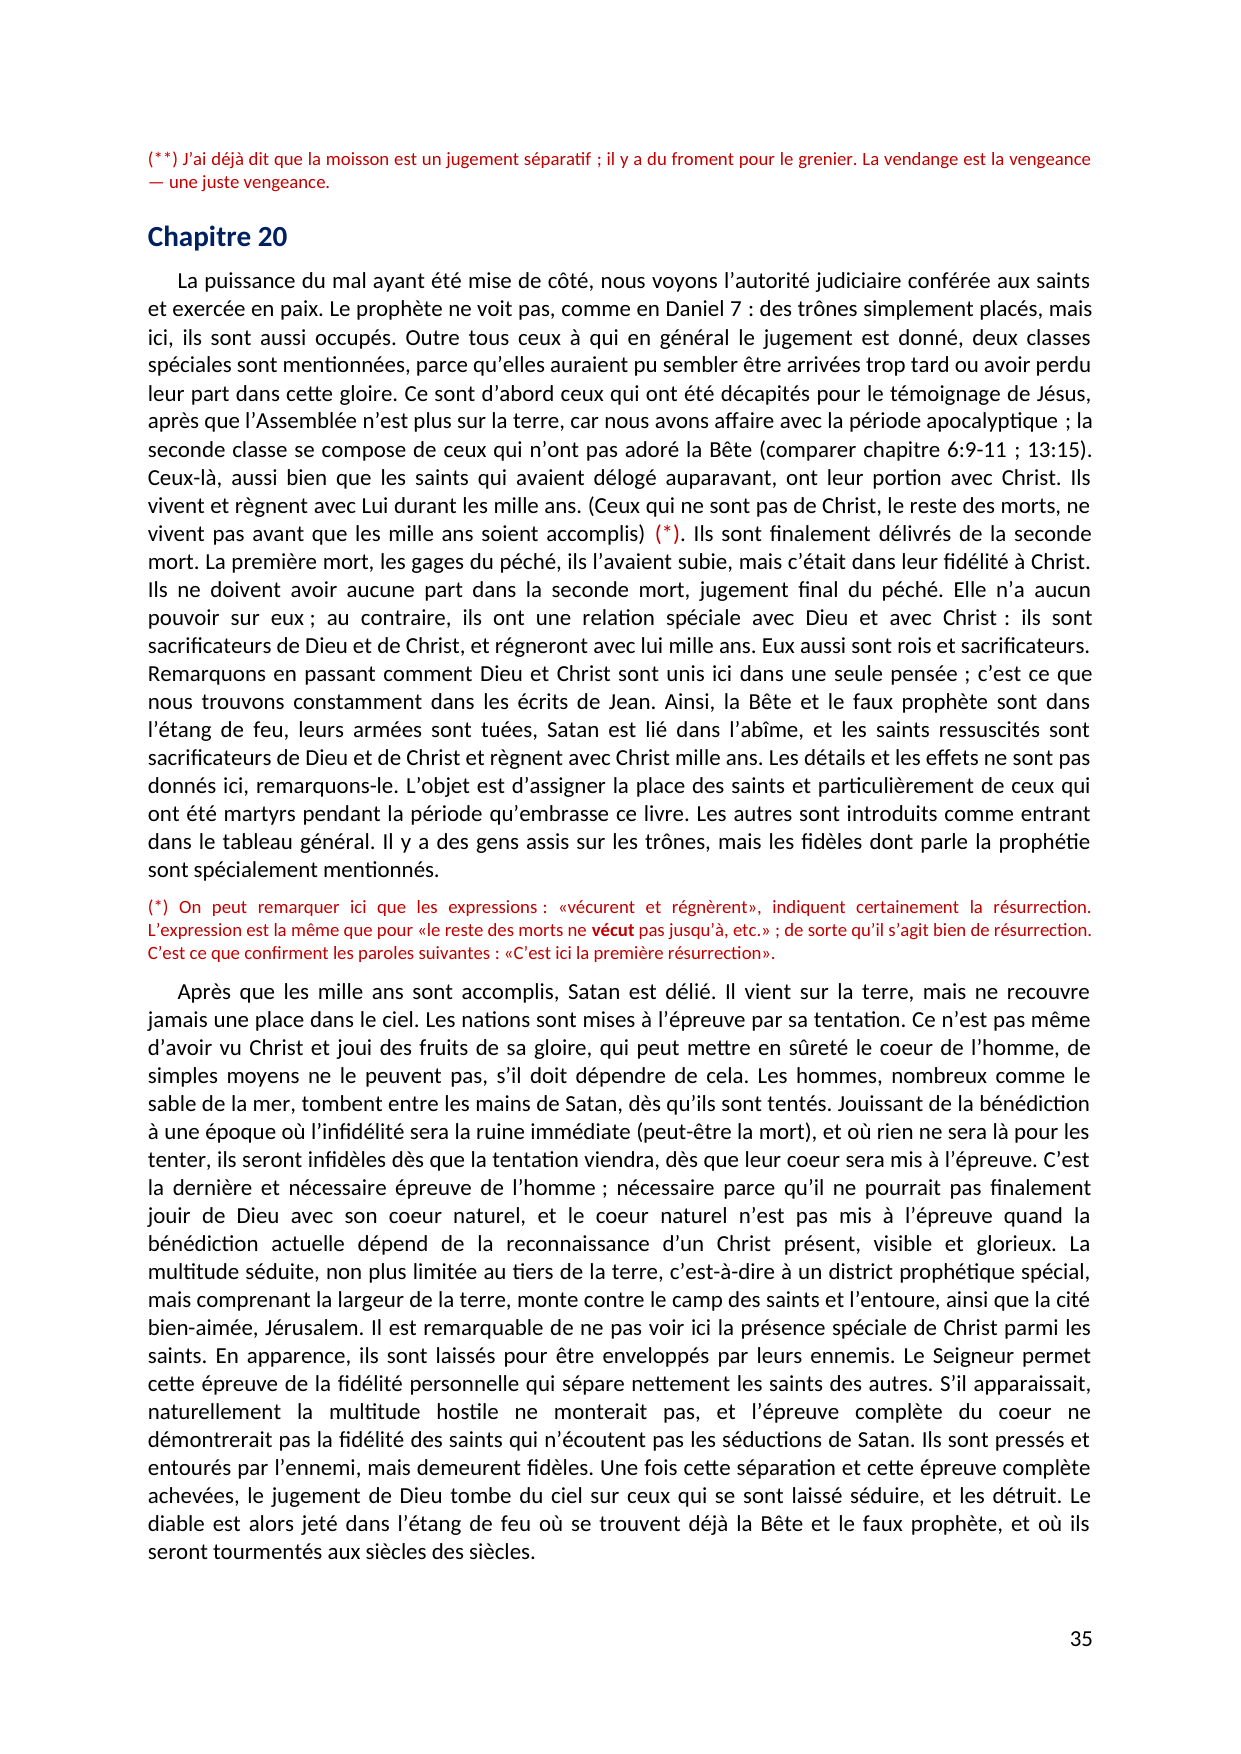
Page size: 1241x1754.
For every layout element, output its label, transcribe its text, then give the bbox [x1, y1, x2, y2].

text Après que les mille ans sont accomplis, Satan est délié. Il vient sur la terre, mais ne recouvre jamais une place dans le ciel. Les nations sont mises à l’épreuve par sa tentation. Ce n’est pas même d’avoir vu Christ et joui des fruits de sa gloire, qui peut mettre en sûreté le coeur de l’homme, de simples moyens ne le peuvent pas, s’il doit dépendre de cela. Les hommes, nombreux comme le sable de la mer, tombent entre les mains de Satan, dès qu’ils sont tentés. Jouissant de la bénédiction à une époque où l’infidélité sera la ruine immédiate (peut-être la mort), et où rien ne sera là pour les tenter, ils seront infidèles dès que la tentation viendra, dès que leur coeur sera mis à l’épreuve. C’est la dernière et nécessaire épreuve de l’homme ; nécessaire parce qu’il ne pourrait pas finalement jouir de Dieu avec son coeur naturel, et le coeur naturel n’est pas mis à l’épreuve quand la bénédiction actuelle dépend de la reconnaissance d’un Christ présent, visible et glorieux. La multitude séduite, non plus limitée au tiers de la terre, c’est-à-dire à un district prophétique spécial, mais comprenant la largeur de la terre, monte contre le camp des saints et l’entoure, ainsi que la cité bien-aimée, Jérusalem. Il est remarquable de ne pas voir ici la présence spéciale de Christ parmi les saints. En apparence, ils sont laissés pour être enveloppés par leurs ennemis. Le Seigneur permet cette épreuve de la fidélité personnelle qui sépare nettement les saints des autres. S’il apparaissait, naturellement la multitude hostile ne monterait pas, et l’épreuve complète du coeur ne démontrerait pas la fidélité des saints qui n’écoutent pas les séductions de Satan. Ils sont pressés et entourés par l’ennemi, mais demeurent fidèles. Une fois cette séparation et cette épreuve complète achevées, le jugement de Dieu tombe du ciel sur ceux qui se sont laissé séduire, et les détruit. Le diable est alors jeté dans l’étang de feu où se trouvent déjà la Bête et le faux prophète, et où ils seront tourmentés aux siècles des siècles. [148, 977, 1093, 1565]
text La puissance du mal ayant été mise de côté, nous voyons l’autorité judiciaire conférée aux saints et exercée en paix. Le prophète ne voit pas, comme en Daniel 7 : des trônes simplement placés, mais ici, ils sont aussi occupés. Outre tous ceux à qui en général le jugement est donné, deux classes spéciales sont mentionnées, parce qu’elles auraient pu sembler être arrivées trop tard ou avoir perdu leur part dans cette gloire. Ce sont d’abord ceux qui ont été décapités pour le témoignage de Jésus, après que l’Assemblée n’est plus sur la terre, car nous avons affaire avec la période apocalyptique ; la seconde classe se compose de ceux qui n’ont pas adoré la Bête (comparer chapitre 6:9-11 ; 13:15). Ceux-là, aussi bien que les saints qui avaient délogé auparavant, ont leur portion avec Christ. Ils vivent et règnent avec Lui durant les mille ans. (Ceux qui ne sont pas de Christ, le reste des morts, ne vivent pas avant que les mille ans soient accomplis) (*). Ils sont finalement délivrés de la seconde mort. La première mort, les gages du péché, ils l’avaient subie, mais c’était dans leur fidélité à Christ. Ils ne doivent avoir aucune part dans la seconde mort, jugement final du péché. Elle n’a aucun pouvoir sur eux ; au contraire, ils ont une relation spéciale avec Dieu et avec Christ : ils sont sacrificateurs de Dieu et de Christ, et régneront avec lui mille ans. Eux aussi sont rois et sacrificateurs. Remarquons en passant comment Dieu et Christ sont unis ici dans une seule pensée ; c’est ce que nous trouvons constamment dans les écrits de Jean. Ainsi, la Bête et le faux prophète sont dans l’étang de feu, leurs armées sont tuées, Satan est lié dans l’abîme, et les saints ressuscités sont sacrificateurs de Dieu et de Christ et règnent avec Christ mille ans. Les détails et les effets ne sont pas donnés ici, remarquons-le. L’objet est d’assigner la place des saints et particulièrement de ceux qui ont été martyrs pendant la période qu’embrasse ce livre. Les autres sont introduits comme entrant dans le tableau général. Il y a des gens assis sur les trônes, mais les fidèles dont parle la prophétie sont spécialement mentionnés. [148, 267, 1093, 883]
subtitle Chapitre 20 [148, 218, 1093, 254]
text (*) On peut remarquer ici que les expressions : «vécurent et régnèrent», indiquent certainement la résurrection. L’expression est la même que pour «le reste des morts ne vécut pas jusqu’à, etc.» ; de sorte qu’il s’agit bien de résurrection. C’est ce que confirment les paroles suivantes : «C’est ici la première résurrection». [148, 896, 1093, 964]
text (**) J’ai déjà dit que la moisson est un jugement séparatif ; il y a du froment pour le grenier. La vendange est la vengeance — une juste vengeance. [148, 148, 1093, 193]
